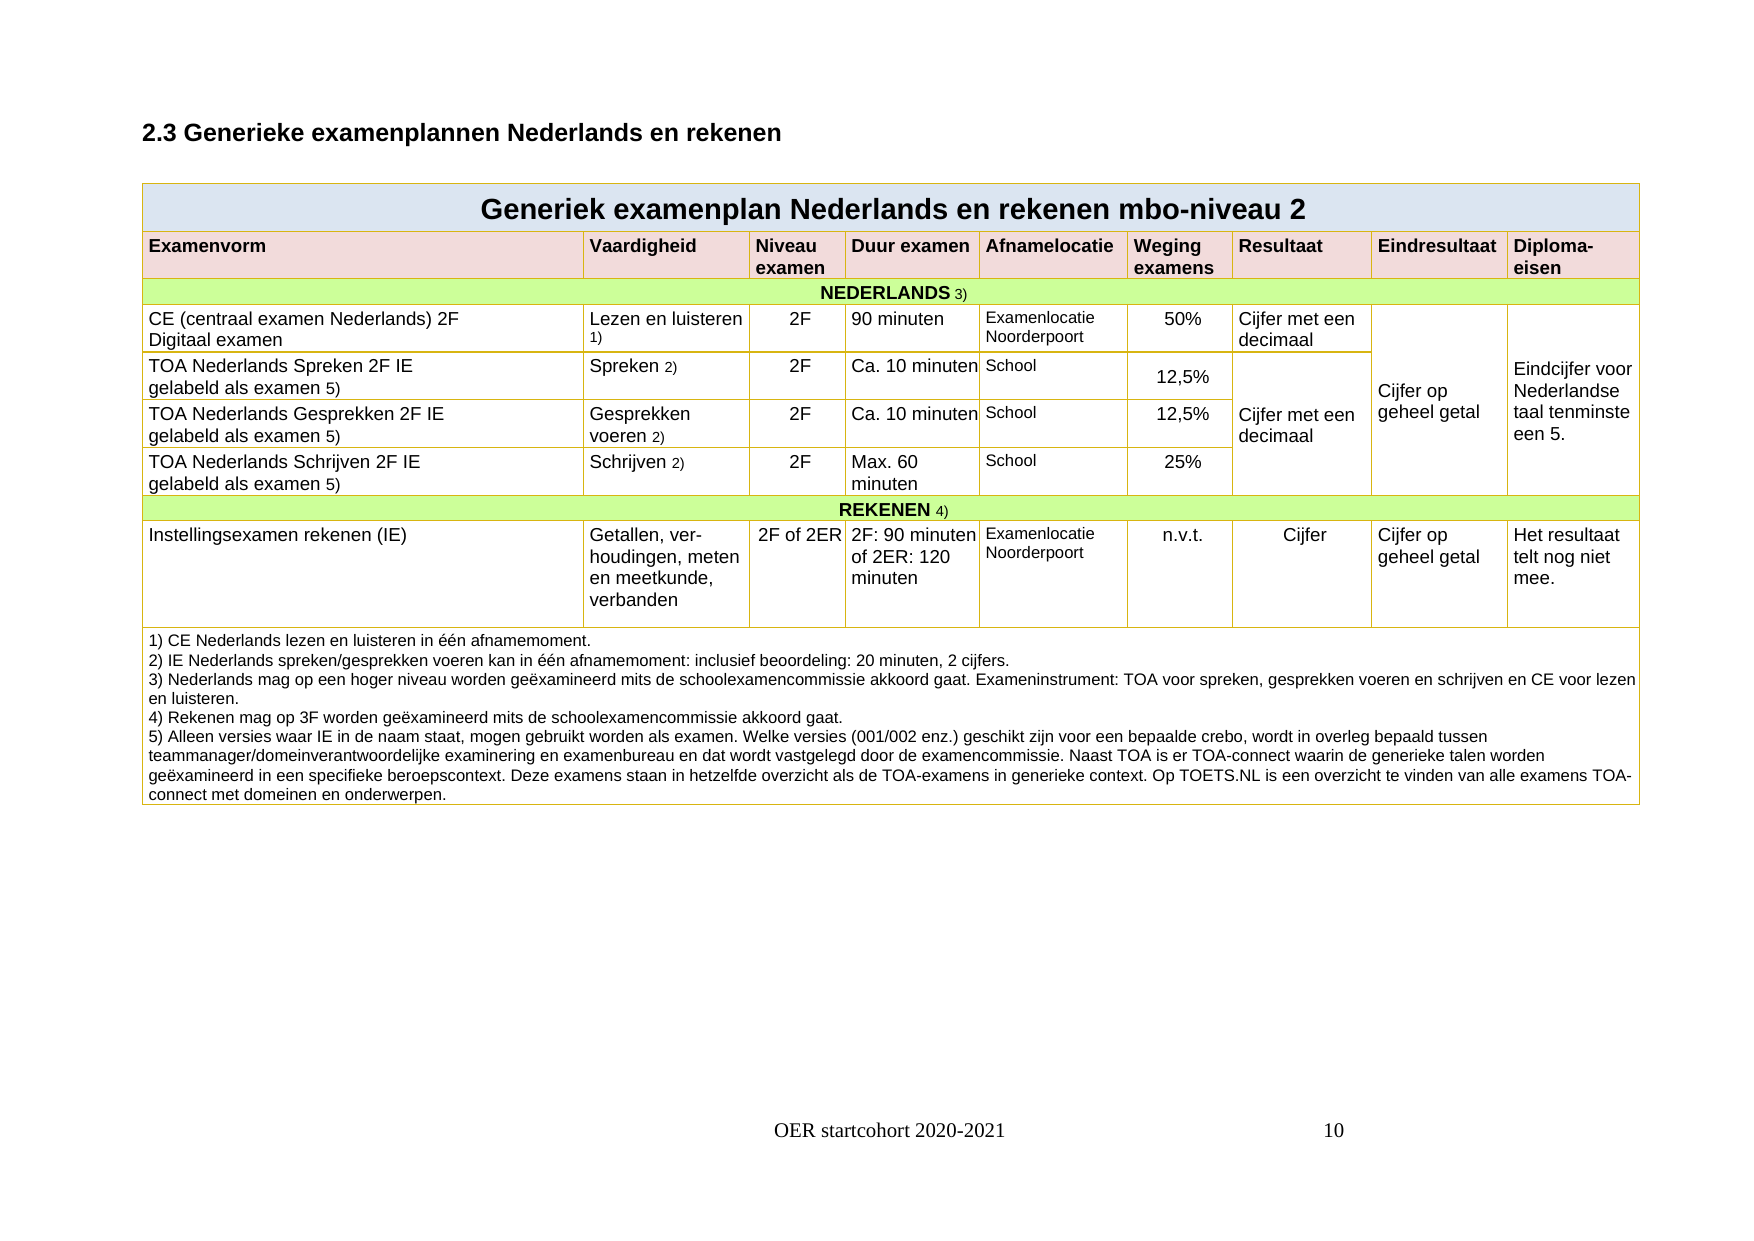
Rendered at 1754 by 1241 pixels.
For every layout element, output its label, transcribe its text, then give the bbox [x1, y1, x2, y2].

table_cell Diploma-eisen [1508, 232, 1639, 278]
table_cell Duur examen [846, 232, 979, 278]
table_cell NEDERLANDS 3) [143, 279, 1639, 304]
table_cell 25% [1128, 448, 1232, 494]
table_cell CE (centraal examen Nederlands) 2F Digitaal examen [143, 305, 583, 351]
table_cell Lezen en luisteren 1) [584, 305, 749, 351]
table_cell REKENEN 4) [143, 496, 1639, 520]
table_cell n.v.t. [1128, 521, 1232, 627]
table_cell School [980, 400, 1127, 447]
table_cell Examenlocatie Noorderpoort [980, 305, 1127, 351]
table_cell 2F [750, 448, 845, 494]
table_cell 2F of 2ER [750, 521, 845, 627]
table_cell School [980, 353, 1127, 399]
table_cell 1) CE Nederlands lezen en luisteren in één afnamemoment. 2) IE Nederlands spreken/gesprekken voeren kan in één afnamemoment: inclusief beoordeling: 20 minuten, 2 cijfers. 3) Nederlands mag op een hoger niveau worden geëxamineerd mits de schoolexamencommissie akkoord gaat. Exameninstrument: TOA voor spreken, gesprekken voeren en schrijven en CE voor lezen en luisteren. 4) Rekenen mag op 3F worden geëxamineerd mits de schoolexamencommissie akkoord gaat. 5) Alleen versies waar IE in de naam staat, mogen gebruikt worden als examen. Welke versies (001/002 enz.) geschikt zijn voor een bepaalde crebo, wordt in overleg bepaald tussen teammanager/domeinverantwoordelijke examinering en examenbureau en dat wordt vastgelegd door de examencommissie. Naast TOA is er TOA-connect waarin de generieke talen worden geëxamineerd in een specifieke beroepscontext. Deze examens staan in hetzelfde overzicht als de TOA-examens in generieke context. Op TOETS.NL is een overzicht te vinden van alle examens TOA-connect met domeinen en onderwerpen. [143, 628, 1639, 804]
table_cell Cijfer met een decimaal [1233, 305, 1371, 351]
table_cell Eindcijfer voor Nederlandse taal tenminste een 5. [1508, 305, 1639, 494]
table_cell Weging examens [1128, 232, 1232, 278]
table_cell Resultaat [1233, 232, 1371, 278]
table_cell TOA Nederlands Spreken 2F IE gelabeld als examen 5) [143, 353, 583, 399]
table_cell Eindresultaat [1372, 232, 1507, 278]
table_cell Afnamelocatie [980, 232, 1127, 278]
table_cell Schrijven 2) [584, 448, 749, 494]
table_cell 50% [1128, 305, 1232, 351]
table_cell Niveau examen [750, 232, 845, 278]
table_cell Vaardigheid [584, 232, 749, 278]
subtitle 2.3 Generieke examenplannen Nederlands en rekenen [142, 118, 1606, 147]
table_cell Spreken 2) [584, 353, 749, 399]
table_cell 12,5% [1128, 353, 1232, 399]
table_cell Ca. 10 minuten [846, 400, 979, 447]
table_cell 2F: 90 minuten of 2ER: 120 minuten [846, 521, 979, 627]
table_cell Getallen, ver-houdingen, meten en meetkunde, verbanden [584, 521, 749, 627]
table_cell Examenvorm [143, 232, 583, 278]
table_cell 2F [750, 400, 845, 447]
table_cell Gesprekken voeren 2) [584, 400, 749, 447]
table_cell Cijfer met een decimaal [1233, 353, 1371, 494]
table_header Generiek examenplan Nederlands en rekenen mbo-niveau 2 [143, 184, 1639, 231]
table_cell Cijfer [1233, 521, 1371, 627]
table_cell 90 minuten [846, 305, 979, 351]
table_cell School [980, 448, 1127, 494]
table_cell 2F [750, 353, 845, 399]
table_cell Ca. 10 minuten [846, 353, 979, 399]
table_cell 2F [750, 305, 845, 351]
table_cell Het resultaat telt nog niet mee. [1508, 521, 1639, 627]
table_cell Examenlocatie Noorderpoort [980, 521, 1127, 627]
table_cell TOA Nederlands Gesprekken 2F IE gelabeld als examen 5) [143, 400, 583, 447]
table_cell Max. 60 minuten [846, 448, 979, 494]
table_cell 12,5% [1128, 400, 1232, 447]
table_cell Cijfer op geheel getal [1372, 521, 1507, 627]
table_cell Instellingsexamen rekenen (IE) [143, 521, 583, 627]
table_cell Cijfer op geheel getal [1372, 305, 1507, 494]
table_cell TOA Nederlands Schrijven 2F IE gelabeld als examen 5) [143, 448, 583, 494]
